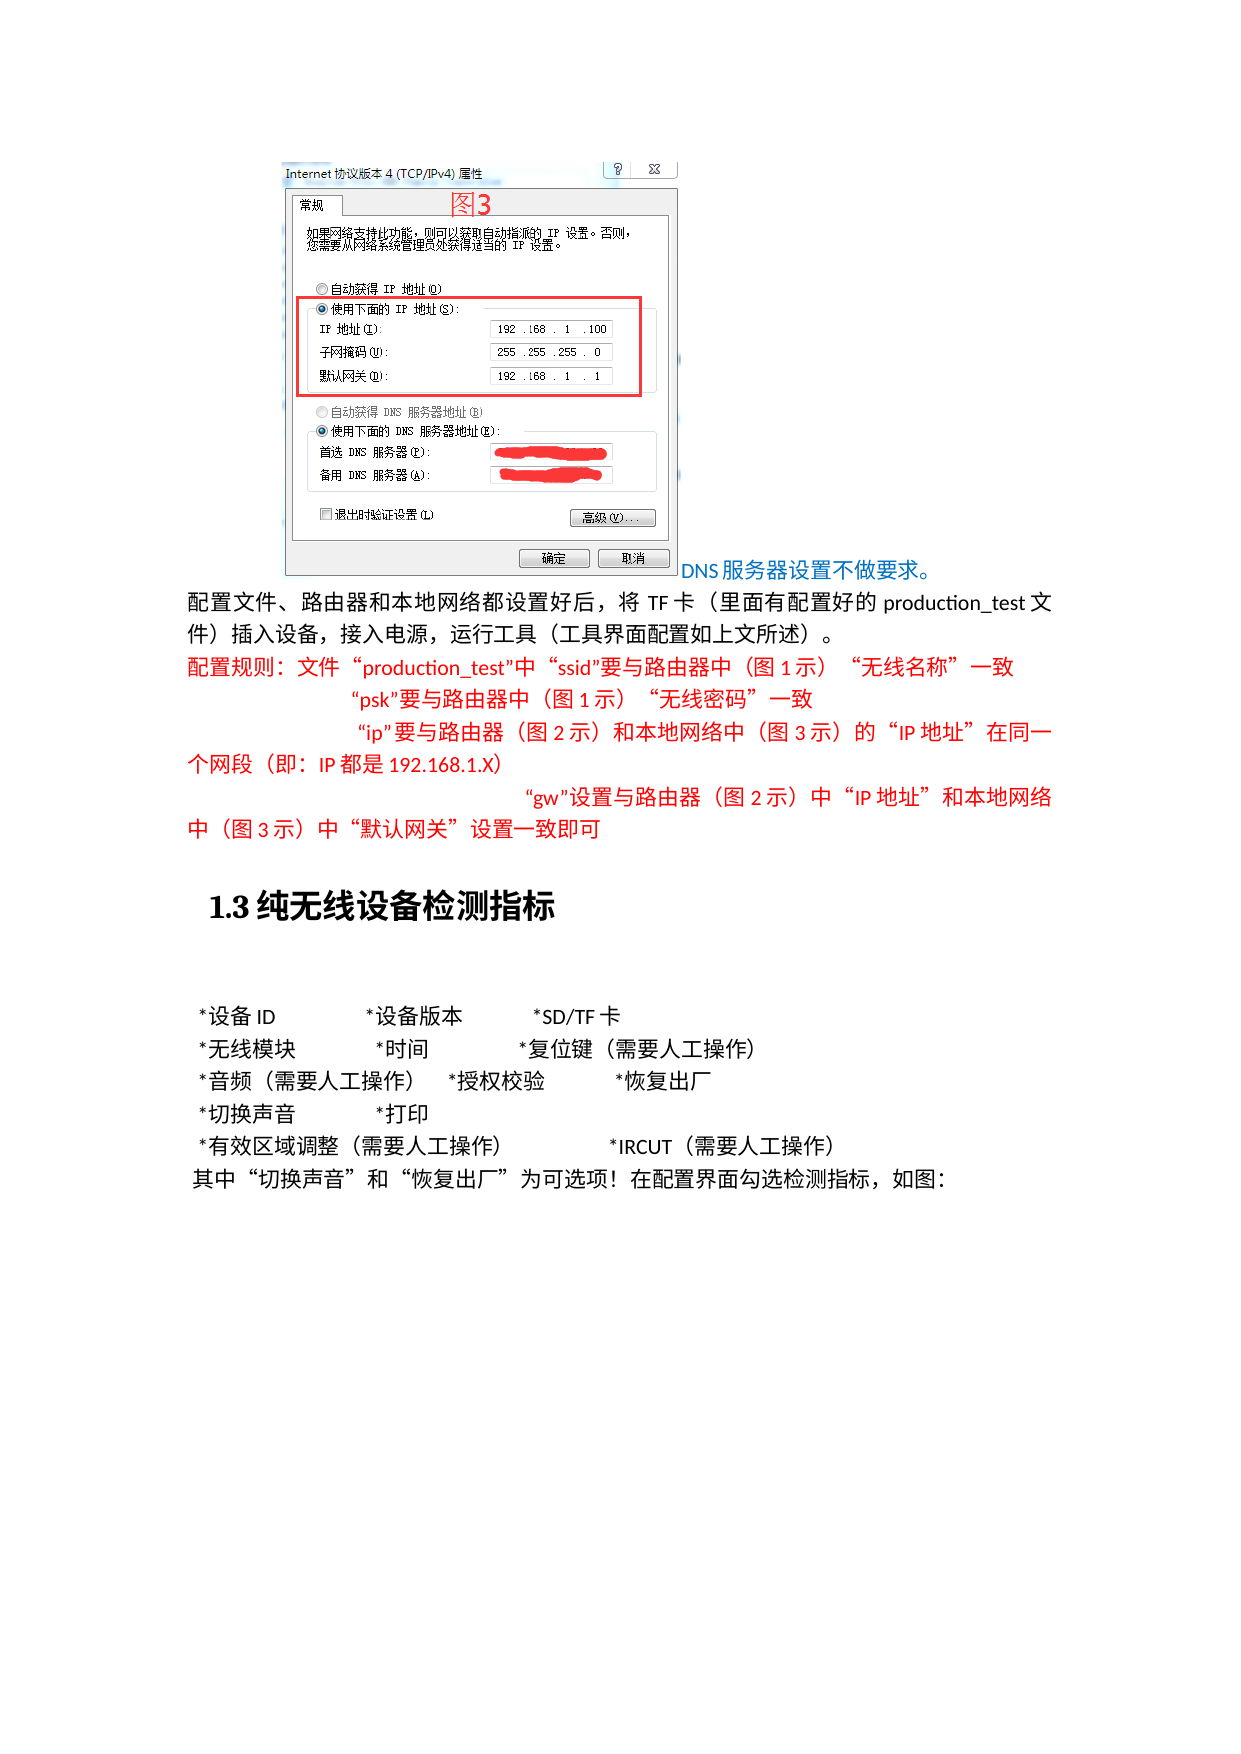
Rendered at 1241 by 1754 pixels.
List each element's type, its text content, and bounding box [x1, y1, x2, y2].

text *有效区域调整（需要人工操作） *IRCUT（需要人工操作） [187, 1129, 1053, 1161]
text 其中“切换声音”和“恢复出厂”为可选项！在配置界面勾选检测指标，如图： [187, 1161, 1053, 1194]
text 配置规则：文件“production_test”中“ssid”要与路由器中（图1示）“无线名称”一致 [187, 649, 1053, 682]
subtitle 1.3纯无线设备检测指标 [187, 872, 1053, 937]
text “psk”要与路由器中（图1示）“无线密码”一致 [187, 682, 1053, 714]
text “gw”设置与路由器（图2示）中“IP地址”和本地网络中（图3示）中“默认网关”设置一致即可 [187, 779, 1053, 844]
text *设备ID *设备版本 *SD/TF卡 [187, 999, 1053, 1031]
picture [281, 162, 681, 579]
text 配置文件、路由器和本地网络都设置好后，将TF卡（里面有配置好的production_test文件）插入设备，接入电源，运行工具（工具界面配置如上文所述）。 [187, 584, 1053, 649]
text *音频（需要人工操作） *授权校验 *恢复出厂 [187, 1064, 1053, 1096]
text *无线模块 *时间 *复位键（需要人工操作） [187, 1031, 1053, 1064]
text *切换声音 *打印 [187, 1096, 1053, 1129]
text “ip”要与路由器（图2示）和本地网络中（图3示）的“IP地址”在同一个网段（即：IP都是192.168.1.X） [187, 714, 1053, 779]
